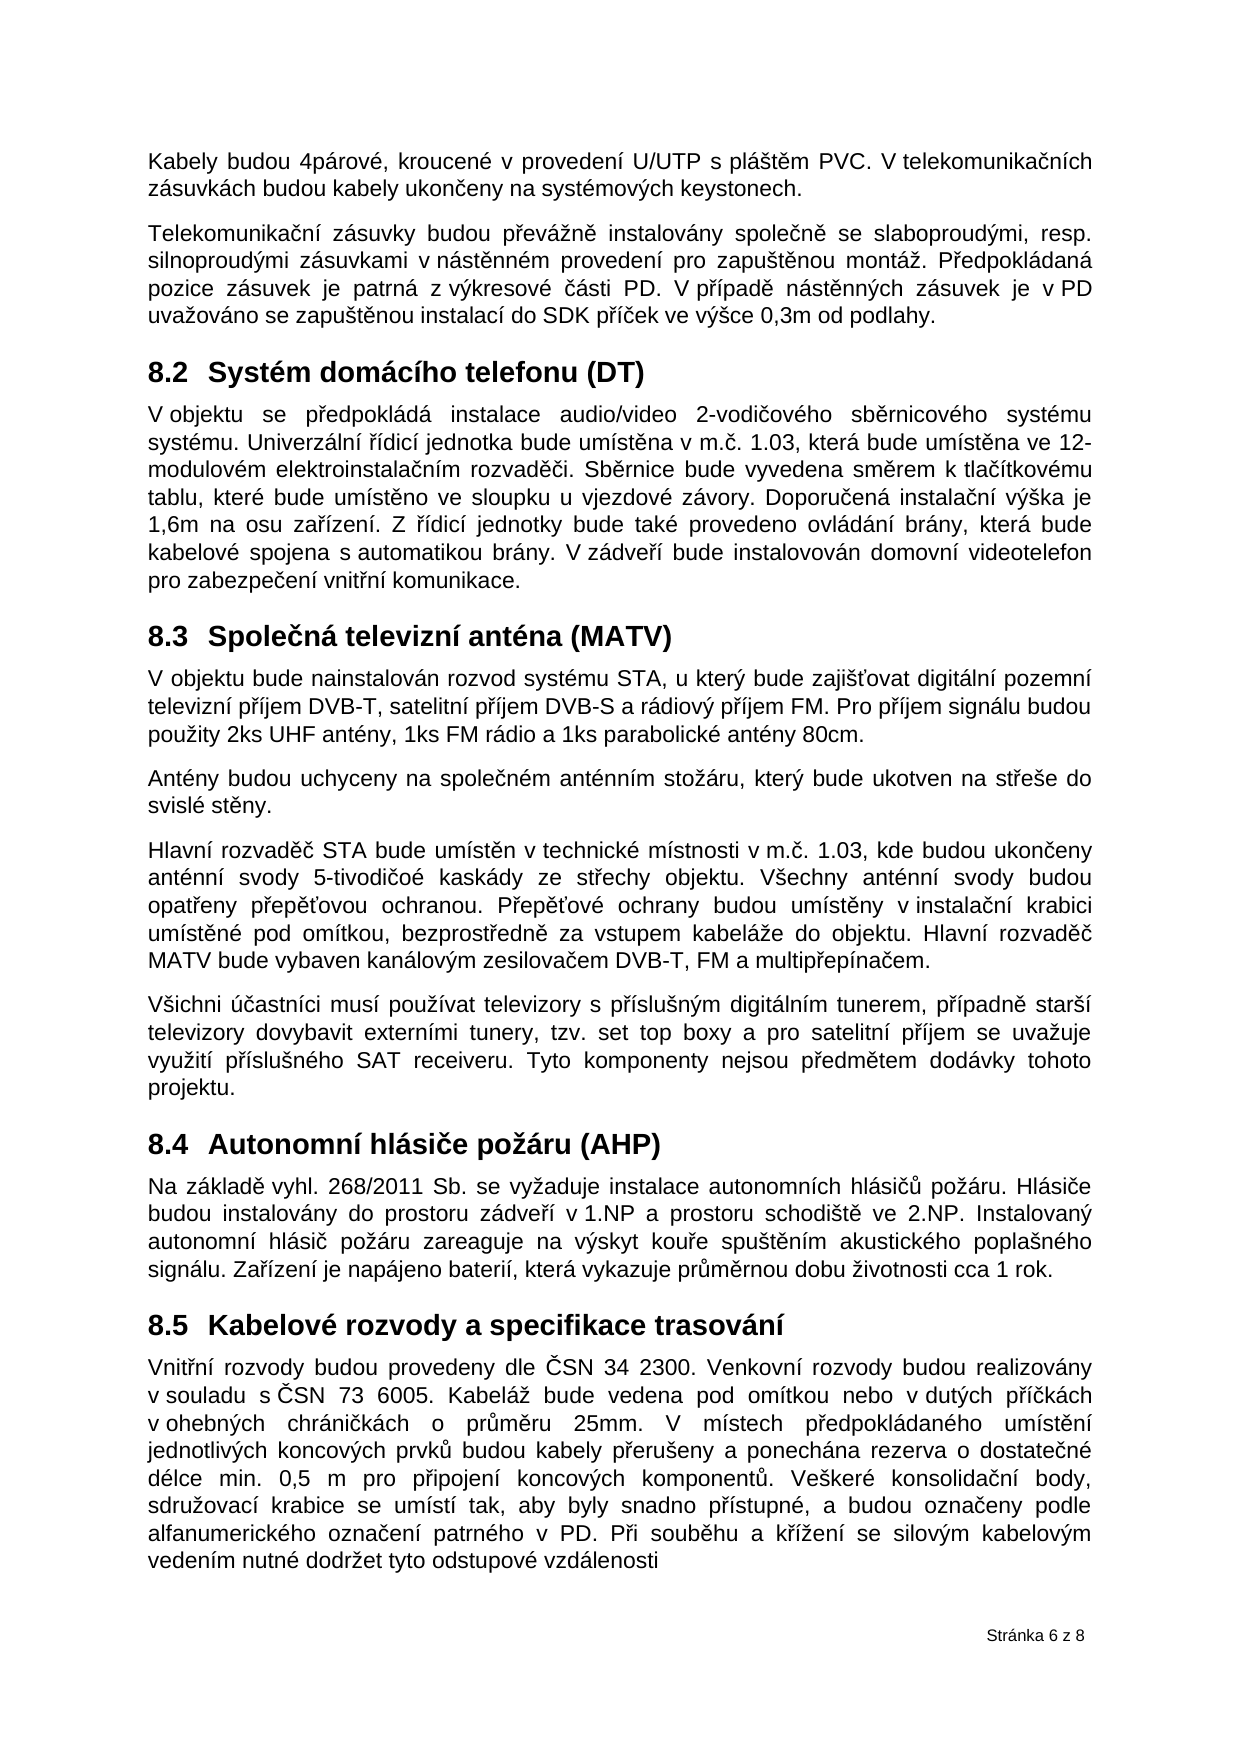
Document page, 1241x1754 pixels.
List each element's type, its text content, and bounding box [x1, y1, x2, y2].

text Hlavní rozvaděč STA bude umístěn v technické místnosti v m.č. 1.03, kde budou ukončeny anténní svody 5-tivodičoé kaskády ze střechy objektu. Všechny anténní svody budou opatřeny přepěťovou ochranou. Přepěťové ochrany budou umístěny v instalační krabici umístěné pod omítkou, bezprostředně za vstupem kabeláže do objektu. Hlavní rozvaděč MATV bude vybaven kanálovým zesilovačem DVB-T, FM a multipřepínačem. [148, 837, 1092, 973]
subtitle Systém domácího telefonu (DT) [148, 355, 1092, 388]
text Antény budou uchyceny na společném anténním stožáru, který bude ukotven na střeše do svislé stěny. [148, 765, 1092, 819]
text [148, 148, 1092, 202]
subtitle Autonomní hlásiče požáru (AHP) [148, 1127, 1092, 1160]
text Telekomunikační zásuvky budou převážně instalovány společně se slaboproudými, resp. silnoproudými zásuvkami v nástěnném provedení pro zapuštěnou montáž. Předpokládaná pozice zásuvek je patrná z výkresové části PD. V případě nástěnných zásuvek je v PD uvažováno se zapuštěnou instalací do SDK příček ve výšce 0,3m od podlahy. [148, 219, 1092, 329]
text V objektu bude nainstalován rozvod systému STA, u který bude zajišťovat digitální pozemní televizní příjem DVB-T, satelitní příjem DVB-S a rádiový příjem FM. Pro příjem signálu budou použity 2ks UHF antény, 1ks FM rádio a 1ks parabolické antény 80cm. [148, 665, 1092, 747]
text Vnitřní rozvody budou provedeny dle ČSN 34 2300. Venkovní rozvody budou realizovány v souladu s ČSN 73 6005. Kabeláž bude vedena pod omítkou nebo v dutých příčkách v ohebných chráničkách o průměru 25mm. V místech předpokládaného umístění jednotlivých koncových prvků budou kabely přerušeny a ponechána rezerva o dostatečné délce min. 0,5 m pro připojení koncových komponentů. Veškeré konsolidační body, sdružovací krabice se umístí tak, aby byly snadno přístupné, a budou označeny podle alfanumerického označení patrného v PD. Při souběhu a křížení se silovým kabelovým vedením nutné dodržet tyto odstupové vzdálenosti [148, 1354, 1092, 1574]
text V objektu se předpokládá instalace audio/video 2-vodičového sběrnicového systému systému. Univerzální řídicí jednotka bude umístěna v m.č. 1.03, která bude umístěna ve 12-modulovém elektroinstalačním rozvaděči. Sběrnice bude vyvedena směrem k tlačítkovému tablu, které bude umístěno ve sloupku u vjezdové závory. Doporučená instalační výška je 1,6m na osu zařízení. Z řídicí jednotky bude také provedeno ovládání brány, která bude kabelové spojena s automatikou brány. V zádveří bude instalovován domovní videotelefon pro zabezpečení vnitřní komunikace. [148, 401, 1092, 593]
subtitle Společná televizní anténa (MATV) [148, 619, 1092, 653]
subtitle Kabelové rozvody a specifikace trasování [148, 1308, 1092, 1342]
text Na základě vyhl. 268/2011 Sb. se vyžaduje instalace autonomních hlásičů požáru. Hlásiče budou instalovány do prostoru zádveří v 1.NP a prostoru schodiště ve 2.NP. Instalovaný autonomní hlásič požáru zareaguje na výskyt kouře spuštěním akustického poplašného signálu. Zařízení je napájeno baterií, která vykazuje průměrnou dobu životnosti cca 1 rok. [148, 1173, 1092, 1282]
text Všichni účastníci musí používat televizory s příslušným digitálním tunerem, případně starší televizory dovybavit externími tunery, tzv. set top boxy a pro satelitní příjem se uvažuje využití příslušného SAT receiveru. Tyto komponenty nejsou předmětem dodávky tohoto projektu. [148, 991, 1092, 1101]
